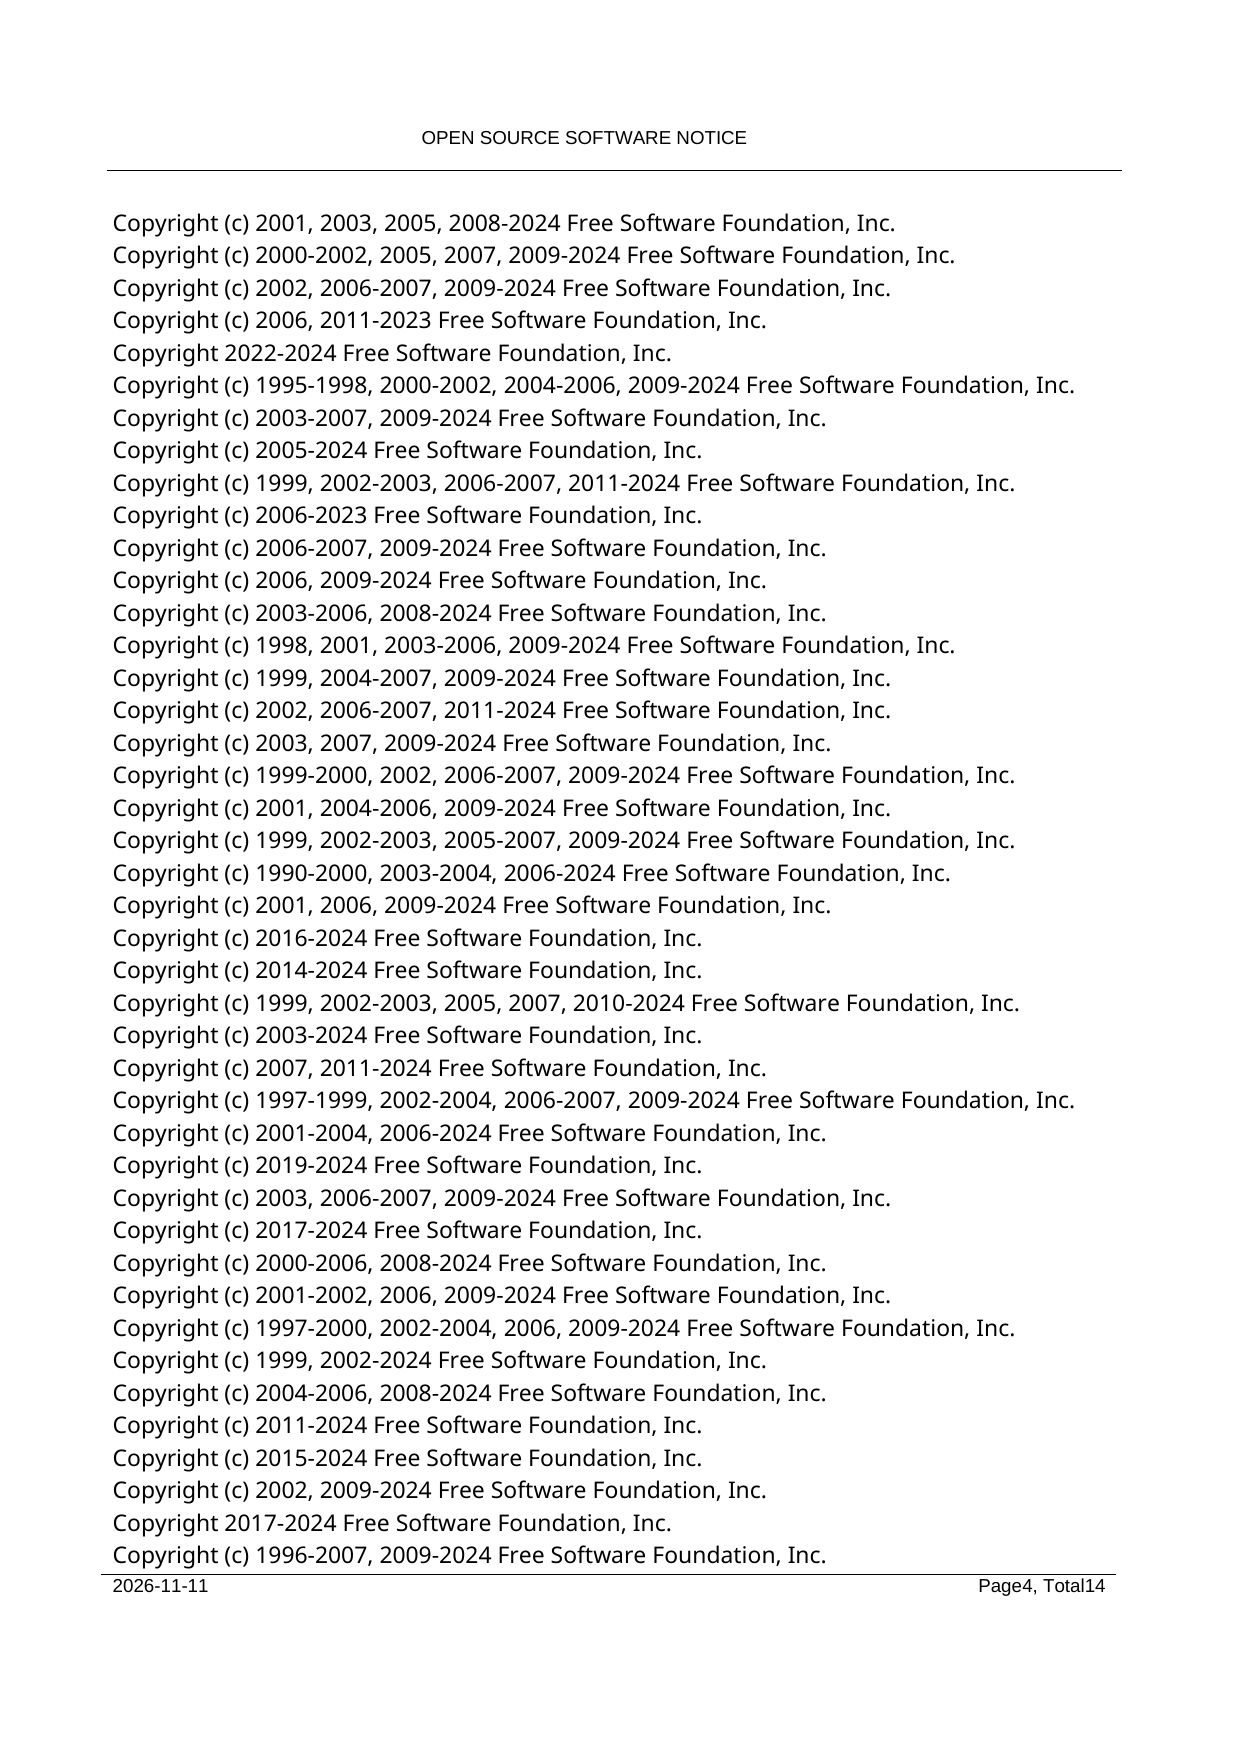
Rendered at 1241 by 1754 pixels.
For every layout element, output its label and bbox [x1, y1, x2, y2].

text [112, 206, 1128, 1571]
